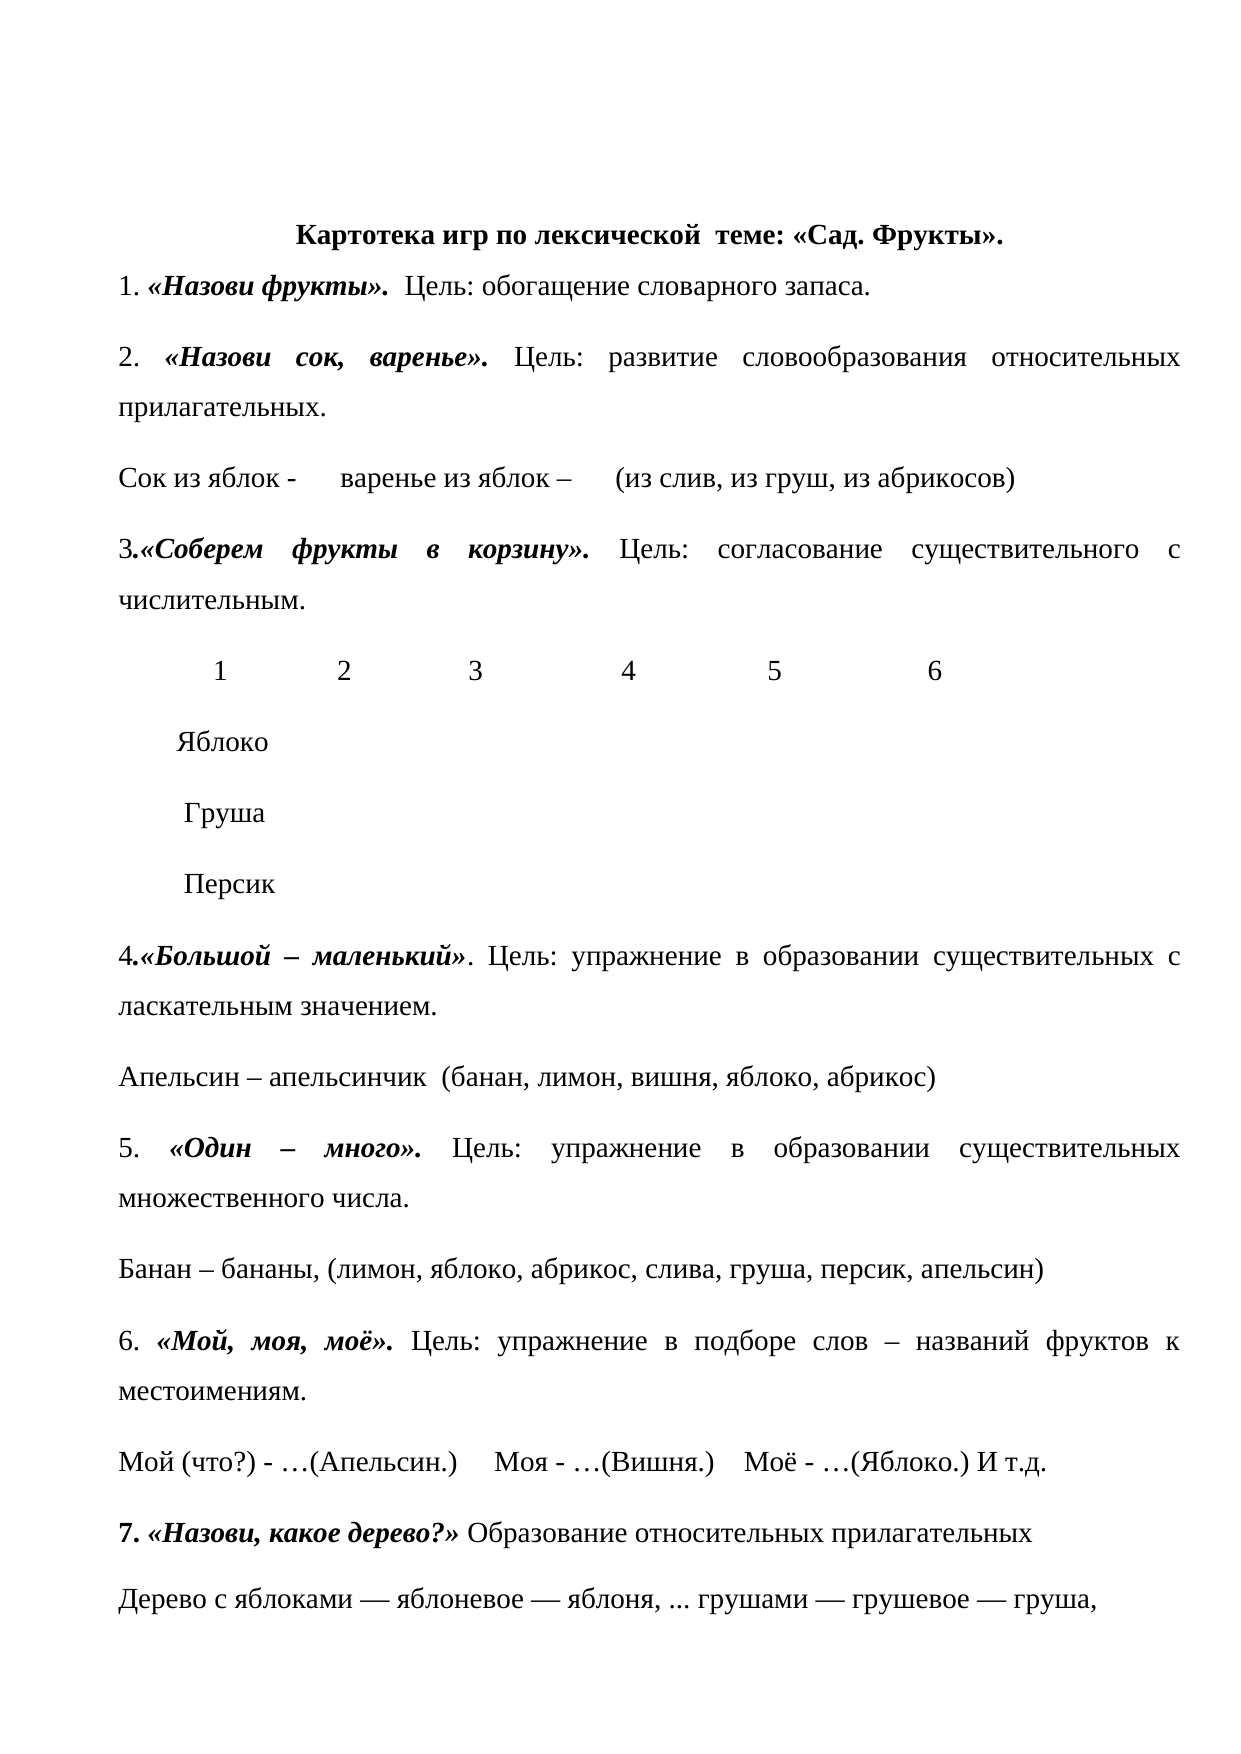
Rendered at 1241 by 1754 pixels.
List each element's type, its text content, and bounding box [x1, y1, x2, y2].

text 5. «Один – много». Цель: упражнение в образовании существительных множественного числа. [118, 1130, 1181, 1214]
text 2. «Назови сок, варенье». Цель: развитие словообразования относительных прилагательных. [118, 339, 1181, 423]
text Яблоко [118, 724, 1181, 758]
text 7. «Назови, какое дерево?» Образование относительных прилагательных [118, 1515, 1181, 1549]
text 1. «Назови фрукты». Цель: обогащение словарного запаса. [118, 268, 1181, 301]
text 1 2 3 4 5 6 [118, 653, 1181, 687]
text Апельсин – апельсинчик (банан, лимон, вишня, яблоко, абрикос) [118, 1059, 1181, 1093]
text 6. «Мой, моя, моё». Цель: упражнение в подборе слов – названий фруктов к местоимениям. [118, 1323, 1181, 1407]
text Банан – бананы, (лимон, яблоко, абрикос, слива, груша, персик, апельсин) [118, 1252, 1181, 1285]
text 4.«Большой – маленький». Цель: упражнение в образовании существительных с ласкательным значением. [118, 938, 1181, 1021]
text Дерево с яблоками — яблоневое — яблоня, ... грушами — грушевое — груша, [118, 1581, 1181, 1615]
text Персик [118, 866, 1181, 900]
text Груша [118, 795, 1181, 829]
text Сок из яблок - варенье из яблок – (из слив, из груш, из абрикосов) [118, 460, 1181, 494]
text Картотека игр по лексической теме: «Сад. Фрукты». [118, 217, 1181, 251]
text 3.«Соберем фрукты в корзину». Цель: согласование существительного с числительным. [118, 532, 1181, 615]
text Мой (что?) - …(Апельсин.) Моя - …(Вишня.) Моё - …(Яблоко.) И т.д. [118, 1444, 1181, 1478]
